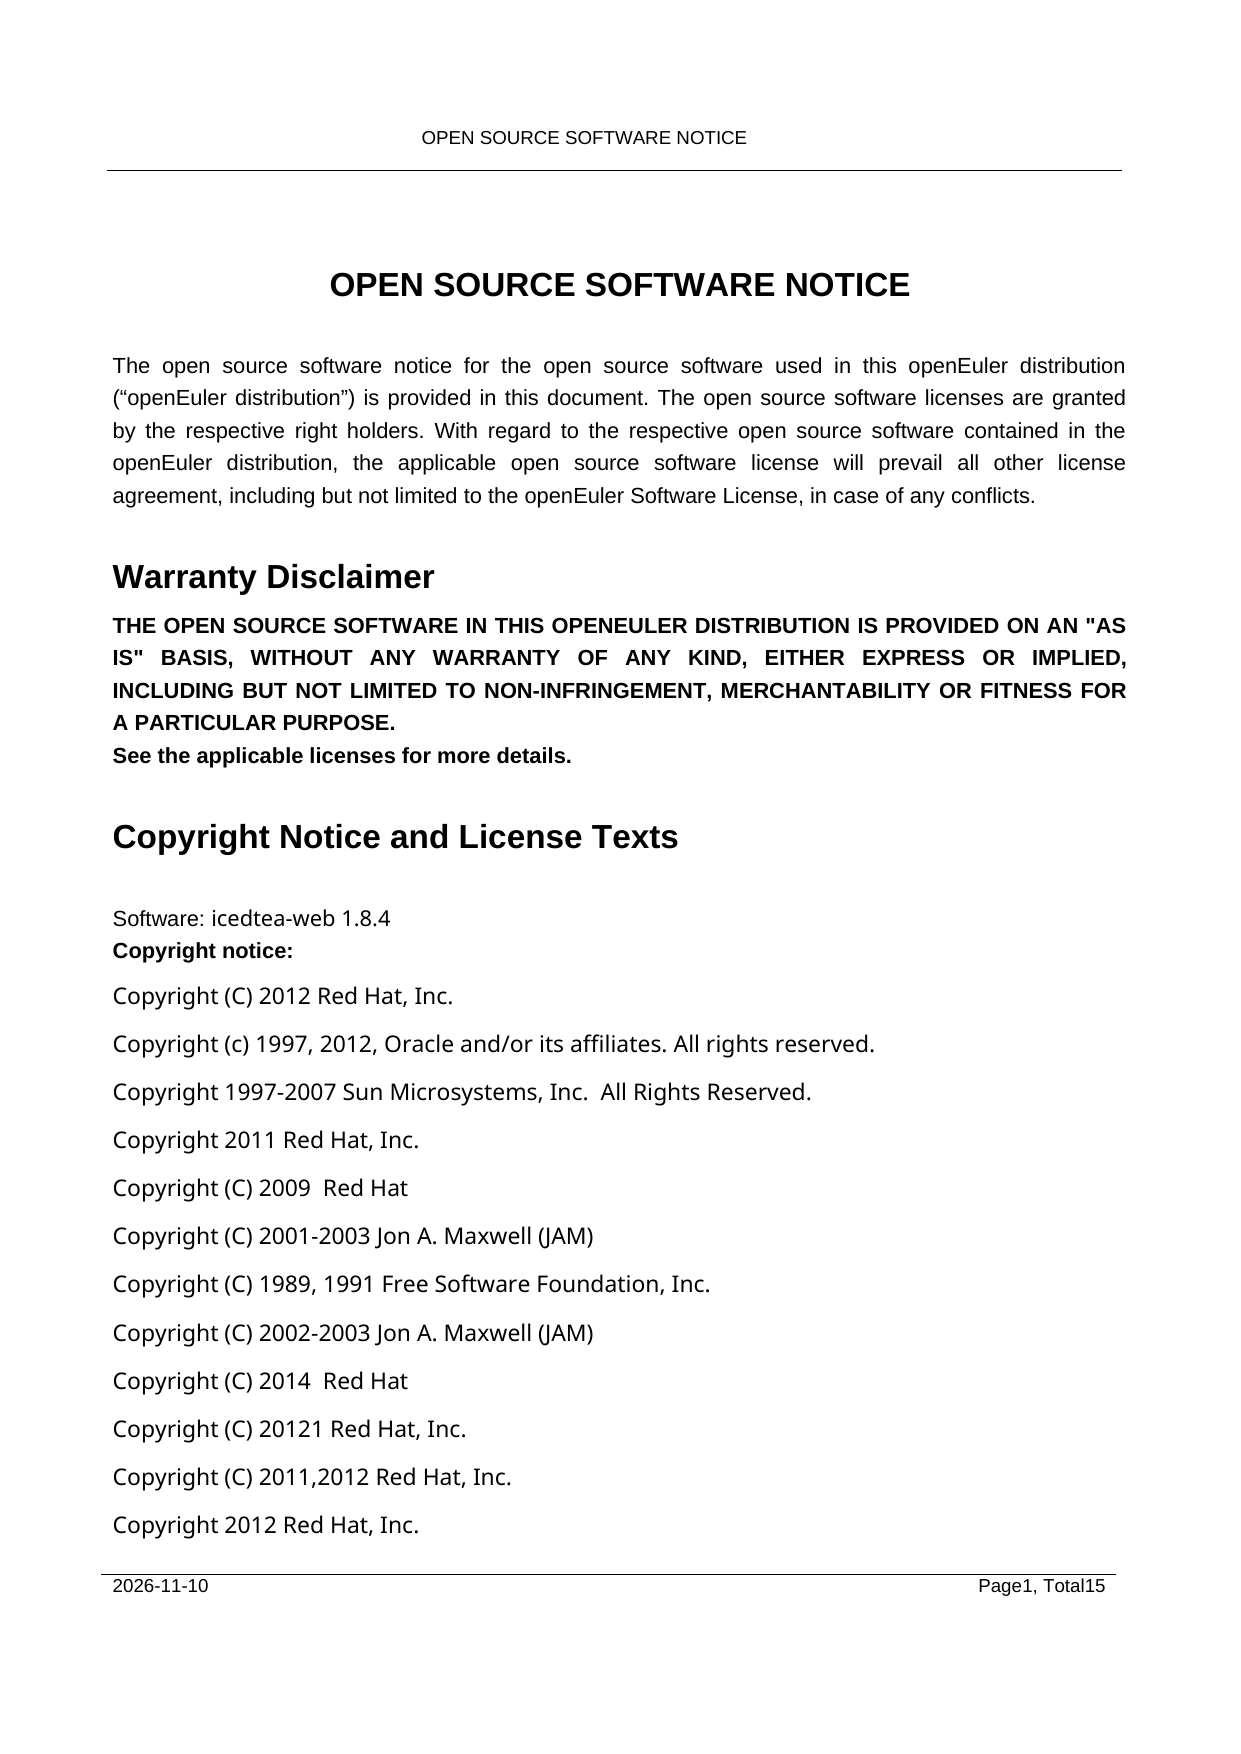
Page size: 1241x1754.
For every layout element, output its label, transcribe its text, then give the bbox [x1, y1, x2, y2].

text Copyright (C) 2001-2003 Jon A. Maxwell (JAM) [112, 1220, 1128, 1252]
text Copyright (c) 1997, 2012, Oracle and/or its affiliates. All rights reserved. [112, 1027, 1128, 1060]
text Copyright 1997-2007 Sun Microsystems, Inc. All Rights Reserved. [112, 1075, 1128, 1108]
text Copyright notice: [112, 934, 1128, 966]
text Copyright (C) 1989, 1991 Free Software Foundation, Inc. [112, 1268, 1128, 1300]
text The open source software notice for the open source software used in this openEuler distribution (“openEuler distribution”) is provided in this document. The open source software licenses are granted by the respective right holders. With regard to the respective open source software contained in the openEuler distribution, the applicable open source software license will prevail all other license agreement, including but not limited to the openEuler Software License, in case of any conflicts. [112, 349, 1128, 511]
text Copyright (C) 2002-2003 Jon A. Maxwell (JAM) [112, 1316, 1128, 1348]
text Copyright (C) 2011,2012 Red Hat, Inc. [112, 1460, 1128, 1493]
text Copyright (C) 2009 Red Hat [112, 1172, 1128, 1204]
text Copyright Notice and License Texts [112, 804, 1128, 869]
text Software: icedtea-web 1.8.4 [112, 901, 1128, 934]
text Copyright (C) 2014 Red Hat [112, 1364, 1128, 1397]
text OPEN SOURCE SOFTWARE NOTICE [112, 251, 1128, 316]
text Copyright 2012 Red Hat, Inc. [112, 1508, 1128, 1541]
text Copyright (C) 20121 Red Hat, Inc. [112, 1412, 1128, 1445]
text Warranty Disclaimer [112, 544, 1128, 609]
text Copyright 2011 Red Hat, Inc. [112, 1123, 1128, 1156]
text THE OPEN SOURCE SOFTWARE IN THIS OPENEULER DISTRIBUTION IS PROVIDED ON AN "AS IS" BASIS, WITHOUT ANY WARRANTY OF ANY KIND, EITHER EXPRESS OR IMPLIED, INCLUDING BUT NOT LIMITED TO NON-INFRINGEMENT, MERCHANTABILITY OR FITNESS FOR A PARTICULAR PURPOSE. See the applicable licenses for more details. [112, 609, 1128, 771]
text Copyright (C) 2012 Red Hat, Inc. [112, 979, 1128, 1012]
